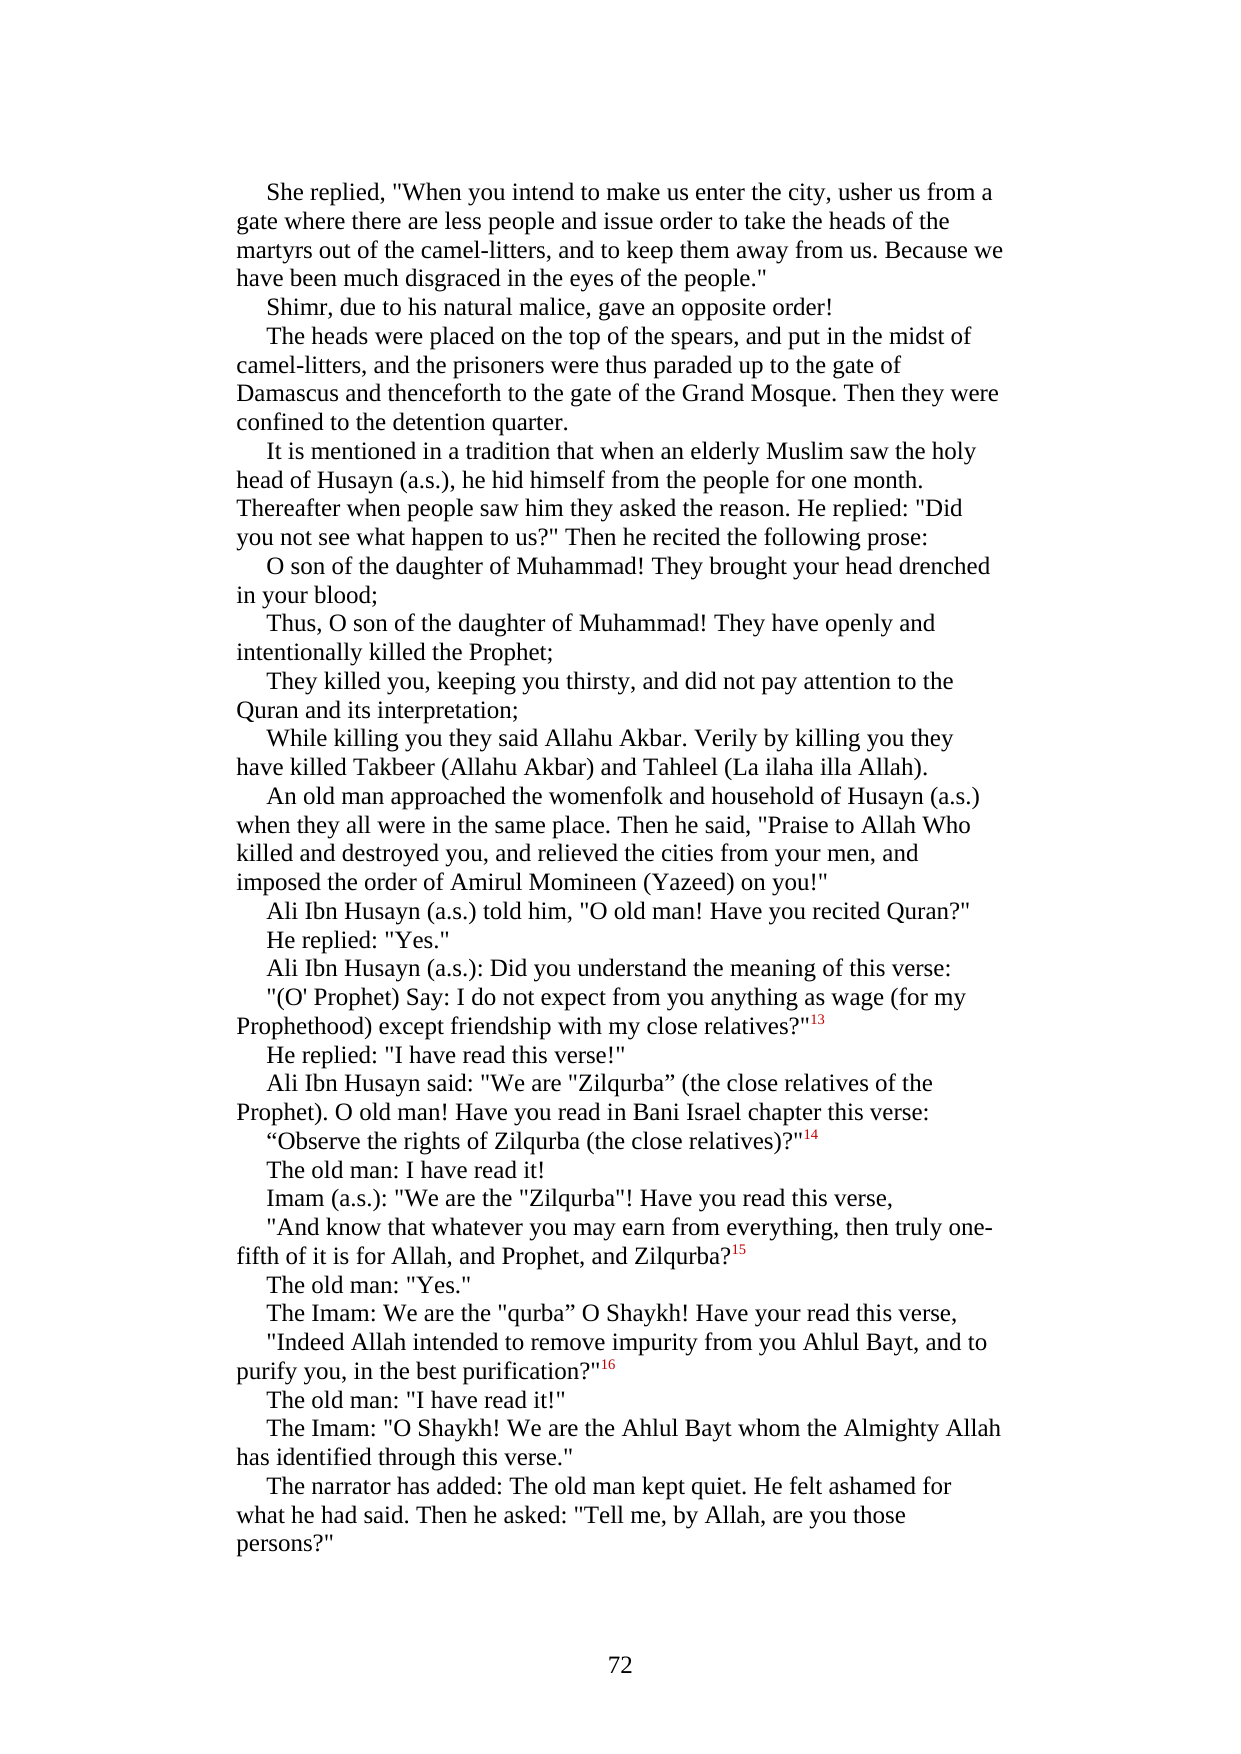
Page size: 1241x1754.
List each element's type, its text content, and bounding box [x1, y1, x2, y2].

text The old man: "I have read it!" [236, 1385, 1004, 1413]
text "Indeed Allah intended to remove impurity from you Ahlul Bayt, and to purify you, in the best purification?"16 [236, 1327, 1004, 1385]
text She replied, "When you intend to make us enter the city, usher us from a gate where there are less people and issue order to take the heads of the martyrs out of the camel-litters, and to keep them away from us. Because we have been much disgraced in the eyes of the people." [236, 177, 1004, 292]
text Imam (a.s.): "We are the "Zilqurba"! Have you read this verse, [236, 1183, 1004, 1212]
text Shimr, due to his natural malice, gave an opposite order! [236, 292, 1004, 321]
text He replied: "Yes." [236, 925, 1004, 953]
text Ali Ibn Husayn (a.s.) told him, "O old man! Have you recited Quran?" [236, 896, 1004, 925]
text O son of the daughter of Muhammad! They brought your head drenched in your blood; [236, 551, 1004, 608]
text "(O' Prophet) Say: I do not expect from you anything as wage (for my Prophethood) except friendship with my close relatives?"13 [236, 982, 1004, 1040]
text An old man approached the womenfolk and household of Husayn (a.s.) when they all were in the same place. Then he said, "Praise to Allah Who killed and destroyed you, and relieved the cities from your men, and imposed the order of Amirul Momineen (Yazeed) on you!" [236, 781, 1004, 896]
text While killing you they said Allahu Akbar. Verily by killing you they have killed Takbeer (Allahu Akbar) and Tahleel (La ilaha illa Allah). [236, 723, 1004, 781]
text Ali Ibn Husayn (a.s.): Did you understand the meaning of this verse: [236, 953, 1004, 982]
text The Imam: "O Shaykh! We are the Ahlul Bayt whom the Almighty Allah has identified through this verse." [236, 1413, 1004, 1471]
text The old man: "Yes." [236, 1270, 1004, 1298]
text The heads were placed on the top of the spears, and put in the midst of camel-litters, and the prisoners were thus paraded up to the gate of Damascus and thenceforth to the gate of the Grand Mosque. Then they were confined to the detention quarter. [236, 321, 1004, 436]
text Ali Ibn Husayn said: "We are "Zilqurba” (the close relatives of the Prophet). O old man! Have you read in Bani Israel chapter this verse: [236, 1068, 1004, 1126]
text “Observe the rights of Zilqurba (the close relatives)?"14 [236, 1126, 1004, 1155]
text They killed you, keeping you thirsty, and did not pay attention to the Quran and its interpretation; [236, 666, 1004, 723]
text The narrator has added: The old man kept quiet. He felt ashamed for what he had said. Then he asked: "Tell me, by Allah, are you those persons?" [236, 1471, 1004, 1557]
text The Imam: We are the "qurba” O Shaykh! Have your read this verse, [236, 1298, 1004, 1327]
text It is mentioned in a tradition that when an elderly Muslim saw the holy head of Husayn (a.s.), he hid himself from the people for one month. Thereafter when people saw him they asked the reason. He replied: "Did you not see what happen to us?" Then he recited the following prose: [236, 436, 1004, 551]
text He replied: "I have read this verse!" [236, 1040, 1004, 1068]
text The old man: I have read it! [236, 1155, 1004, 1183]
text "And know that whatever you may earn from everything, then truly one-fifth of it is for Allah, and Prophet, and Zilqurba?15 [236, 1212, 1004, 1270]
text Thus, O son of the daughter of Muhammad! They have openly and intentionally killed the Prophet; [236, 608, 1004, 666]
